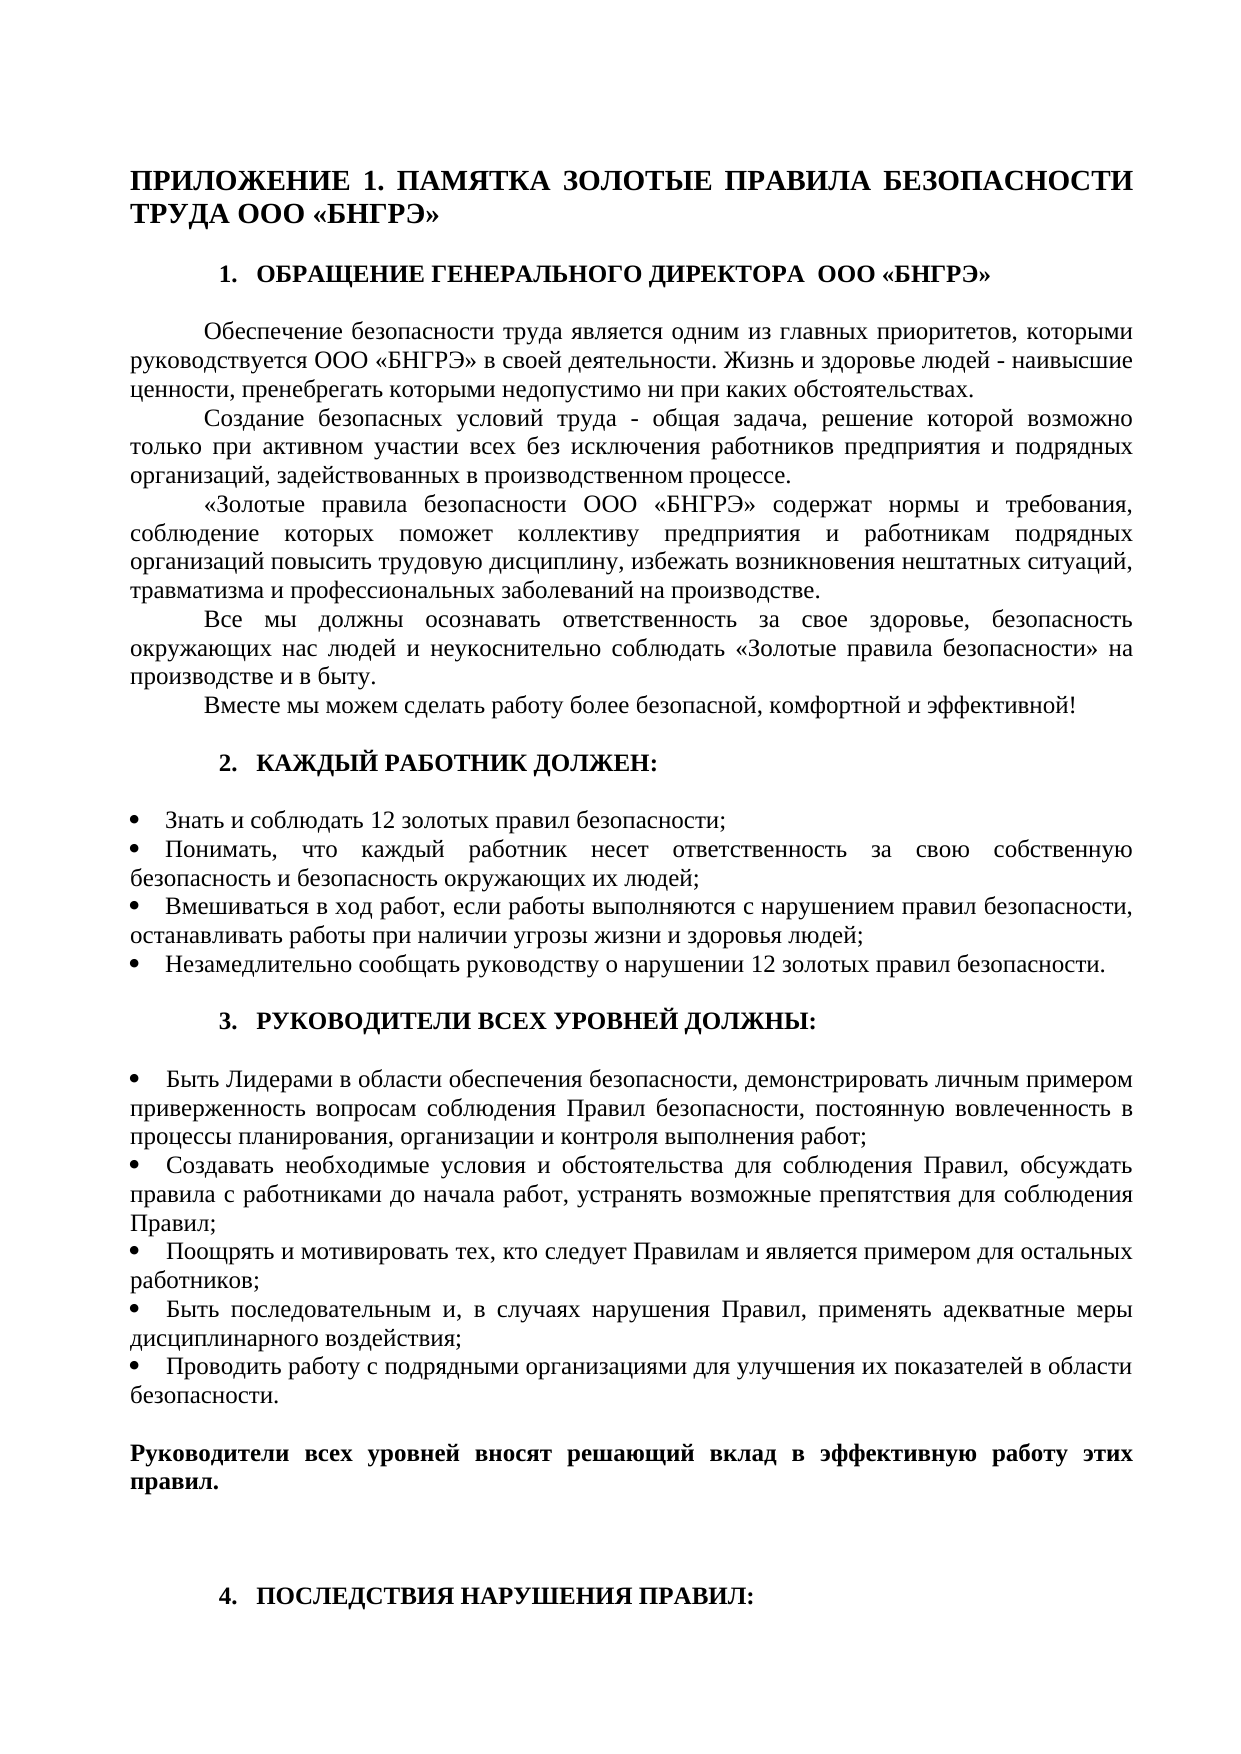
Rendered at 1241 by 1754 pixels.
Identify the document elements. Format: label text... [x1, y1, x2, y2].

list КАЖДЫЙ РАБОТНИК ДОЛЖЕН: [218, 748, 1134, 776]
list Проводить работу с подрядными организациями для улучшения их показателей в области безопасности. [130, 1351, 1134, 1409]
text Обеспечение безопасности труда является одним из главных приоритетов, которыми руководствуется ООО «БНГРЭ» в своей деятельности. Жизнь и здоровье людей - наивысшие ценности, пренебрегать которыми недопустимо ни при каких обстоятельствах. [130, 316, 1134, 403]
text Руководители всех уровней вносят решающий вклад в эффективную работу этих правил. [130, 1438, 1134, 1495]
list ОБРАЩЕНИЕ ГЕНЕРАЛЬНОГО ДИРЕКТОРА ООО «БНГРЭ» [218, 259, 1134, 288]
list Вмешиваться в ход работ, если работы выполняются с нарушением правил безопасности, останавливать работы при наличии угрозы жизни и здоровья людей; [130, 891, 1134, 949]
text «Золотые правила безопасности ООО «БНГРЭ» содержат нормы и требования, соблюдение которых поможет коллективу предприятия и работникам подрядных организаций повысить трудовую дисциплину, избежать возникновения нештатных ситуаций, травматизма и профессиональных заболеваний на производстве. [130, 489, 1134, 604]
list Знать и соблюдать 12 золотых правил безопасности; [130, 805, 1134, 834]
text Вместе мы можем сделать работу более безопасной, комфортной и эффективной! [130, 690, 1134, 719]
list Создавать необходимые условия и обстоятельства для соблюдения Правил, обсуждать правила с работниками до начала работ, устранять возможные препятствия для соблюдения Правил; [130, 1150, 1134, 1236]
text Все мы должны осознавать ответственность за свое здоровье, безопасность окружающих нас людей и неукоснительно соблюдать «Золотые правила безопасности» на производстве и в быту. [130, 604, 1134, 690]
list Быть Лидерами в области обеспечения безопасности, демонстрировать личным примером приверженность вопросам соблюдения Правил безопасности, постоянную вовлеченность в процессы планирования, организации и контроля выполнения работ; [130, 1064, 1134, 1150]
text Создание безопасных условий труда - общая задача, решение которой возможно только при активном участии всех без исключения работников предприятия и подрядных организаций, задействованных в производственном процессе. [130, 403, 1134, 489]
list Поощрять и мотивировать тех, кто следует Правилам и является примером для остальных работников; [130, 1236, 1134, 1294]
list Быть последовательным и, в случаях нарушения Правил, применять адекватные меры дисциплинарного воздействия; [130, 1294, 1134, 1351]
list Понимать, что каждый работник несет ответственность за свою собственную безопасность и безопасность окружающих их людей; [130, 834, 1134, 891]
list ПОСЛЕДСТВИЯ НАРУШЕНИЯ ПРАВИЛ: [218, 1581, 1134, 1610]
list Незамедлительно сообщать руководству о нарушении 12 золотых правил безопасности. [130, 949, 1134, 978]
list РУКОВОДИТЕЛИ ВСЕХ УРОВНЕЙ ДОЛЖНЫ: [218, 1006, 1134, 1035]
text ПРИЛОЖЕНИЕ 1. ПАМЯТКА ЗОЛОТЫЕ ПРАВИЛА БЕЗОПАСНОСТИ ТРУДА ООО «БНГРЭ» [130, 163, 1134, 230]
